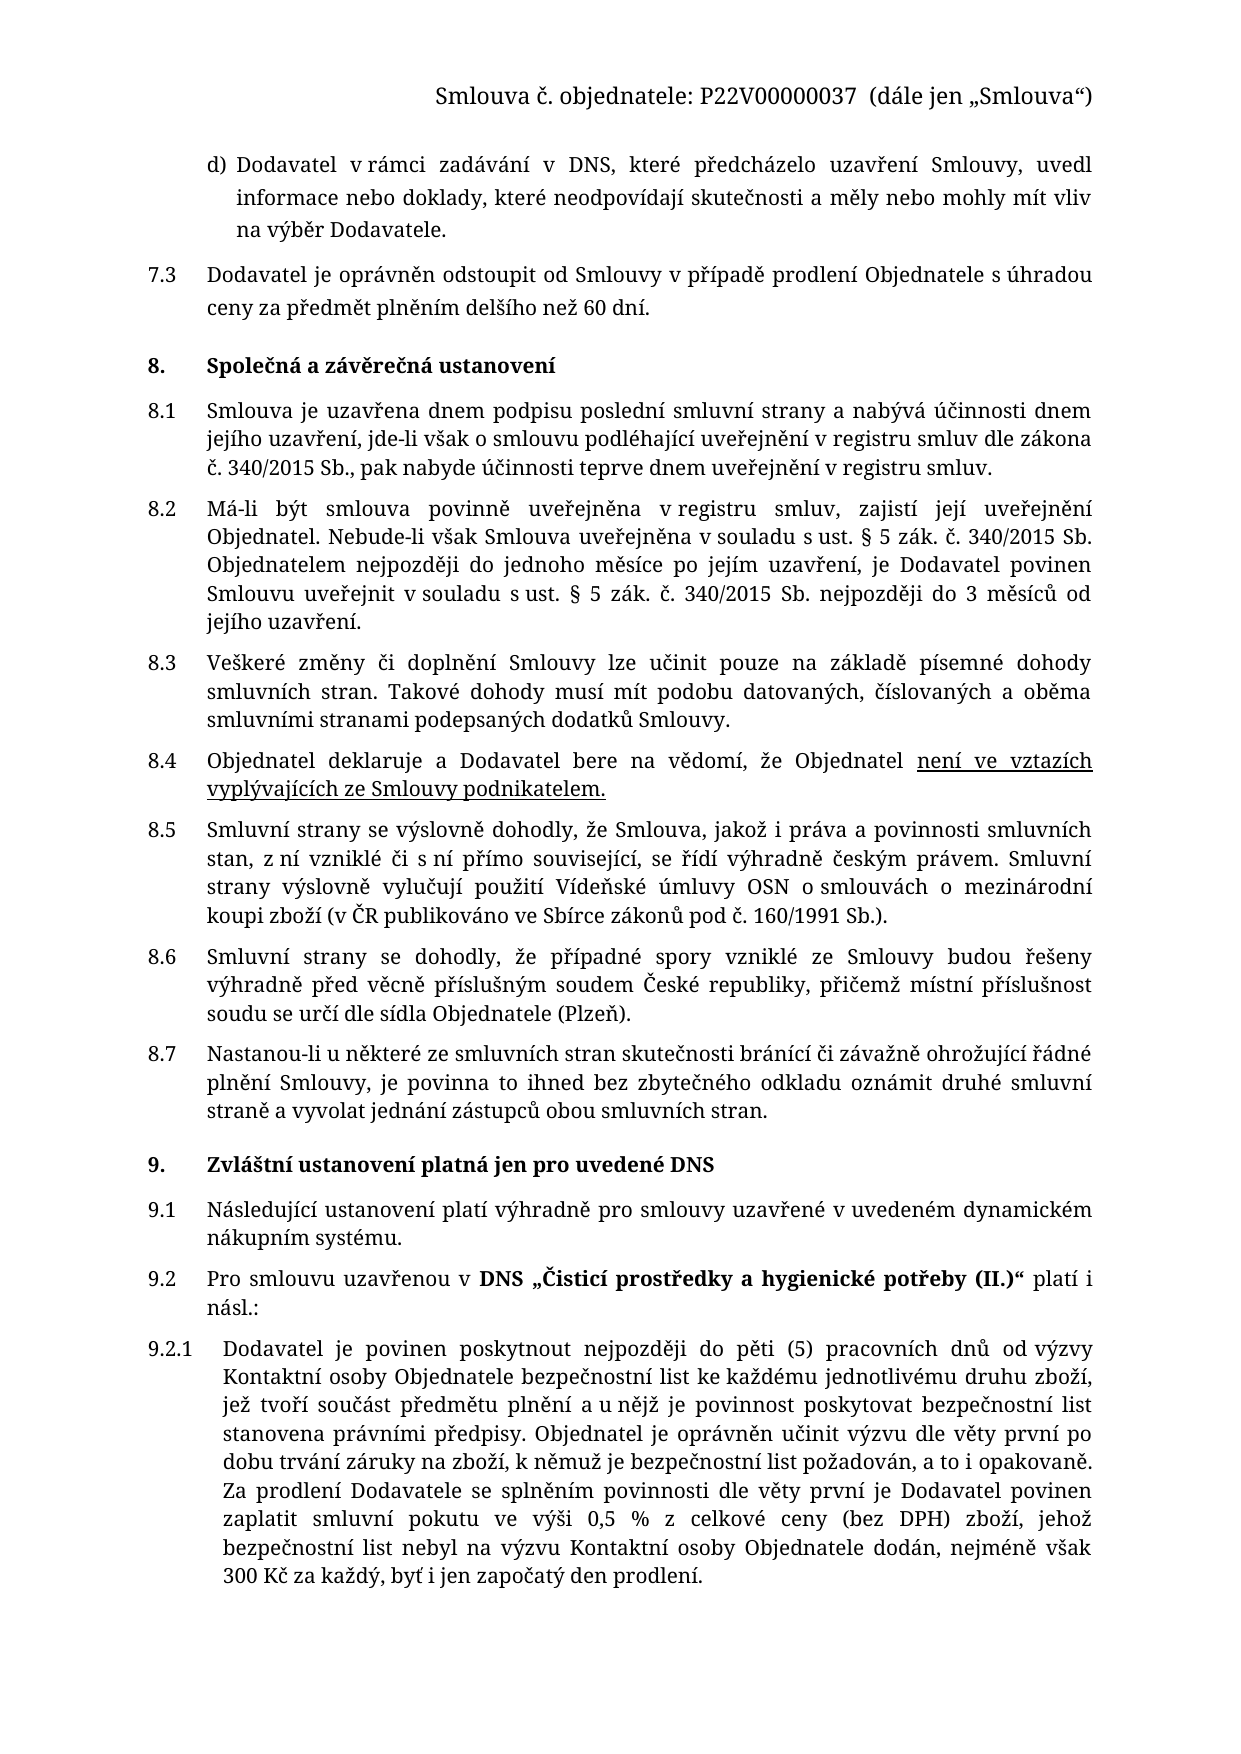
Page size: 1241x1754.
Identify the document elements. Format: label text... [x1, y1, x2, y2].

list Dodavatel je povinen poskytnout nejpozději do pěti (5) pracovních dnů od výzvy Kontaktní osoby Objednatele bezpečnostní list ke každému jednotlivému druhu zboží, jež tvoří součást předmětu plnění a u nějž je povinnost poskytovat bezpečnostní list stanovena právními předpisy. Objednatel je oprávněn učinit výzvu dle věty první po dobu trvání záruky na zboží, k němuž je bezpečnostní list požadován, a to i opakovaně. Za prodlení Dodavatele se splněním povinnosti dle věty první je Dodavatel povinen zaplatit smluvní pokutu ve výši 0,5 % z celkové ceny (bez DPH) zboží, jehož bezpečnostní list nebyl na výzvu Kontaktní osoby Objednatele dodán, nejméně však 300 Kč za každý, byť i jen započatý den prodlení. [148, 1334, 1093, 1590]
list Smluvní strany se dohodly, že případné spory vzniklé ze Smlouvy budou řešeny výhradně před věcně příslušným soudem České republiky, přičemž místní příslušnost soudu se určí dle sídla Objednatele (Plzeň). [148, 942, 1093, 1027]
list Následující ustanovení platí výhradně pro smlouvy uzavřené v uvedeném dynamickém nákupním systému. [148, 1195, 1093, 1252]
list Má-li být smlouva povinně uveřejněna v registru smluv, zajistí její uveřejnění Objednatel. Nebude-li však Smlouva uveřejněna v souladu s ust. § 5 zák. č. 340/2015 Sb. Objednatelem nejpozději do jednoho měsíce po jejím uzavření, je Dodavatel povinen Smlouvu uveřejnit v souladu s ust. § 5 zák. č. 340/2015 Sb. nejpozději do 3 měsíců od jejího uzavření. [148, 494, 1093, 636]
list Zvláštní ustanovení platná jen pro uvedené DNS [148, 1150, 1093, 1178]
list Objednatel deklaruje a Dodavatel bere na vědomí, že Objednatel není ve vztazích vyplývajících ze Smlouvy podnikatelem. [148, 746, 1093, 803]
list Dodavatel je oprávněn odstoupit od Smlouvy v případě prodlení Objednatele s úhradou ceny za předmět plněním delšího než 60 dní. [148, 261, 1093, 322]
list Dodavatel v rámci zadávání v DNS, které předcházelo uzavření Smlouvy, uvedl informace nebo doklady, které neodpovídají skutečnosti a měly nebo mohly mít vliv na výběr Dodavatele. [207, 150, 1093, 244]
list Pro smlouvu uzavřenou v DNS „Čisticí prostředky a hygienické potřeby (II.)“ platí i násl.: [148, 1264, 1093, 1321]
list Veškeré změny či doplnění Smlouvy lze učinit pouze na základě písemné dohody smluvních stran. Takové dohody musí mít podobu datovaných, číslovaných a oběma smluvními stranami podepsaných dodatků Smlouvy. [148, 648, 1093, 734]
list Smlouva je uzavřena dnem podpisu poslední smluvní strany a nabývá účinnosti dnem jejího uzavření, jde-li však o smlouvu podléhající uveřejnění v registru smluv dle zákona č. 340/2015 Sb., pak nabyde účinnosti teprve dnem uveřejnění v registru smluv. [148, 396, 1093, 481]
list Nastanou-li u některé ze smluvních stran skutečnosti bránící či závažně ohrožující řádné plnění Smlouvy, je povinna to ihned bez zbytečného odkladu oznámit druhé smluvní straně a vyvolat jednání zástupců obou smluvních stran. [148, 1039, 1093, 1125]
list Smluvní strany se výslovně dohodly, že Smlouva, jakož i práva a povinnosti smluvních stan, z ní vzniklé či s ní přímo související, se řídí výhradně českým právem. Smluvní strany výslovně vylučují použití Vídeňské úmluvy OSN o smlouvách o mezinárodní koupi zboží (v ČR publikováno ve Sbírce zákonů pod č. 160/1991 Sb.). [148, 816, 1093, 929]
list Společná a závěrečná ustanovení [148, 351, 1093, 379]
